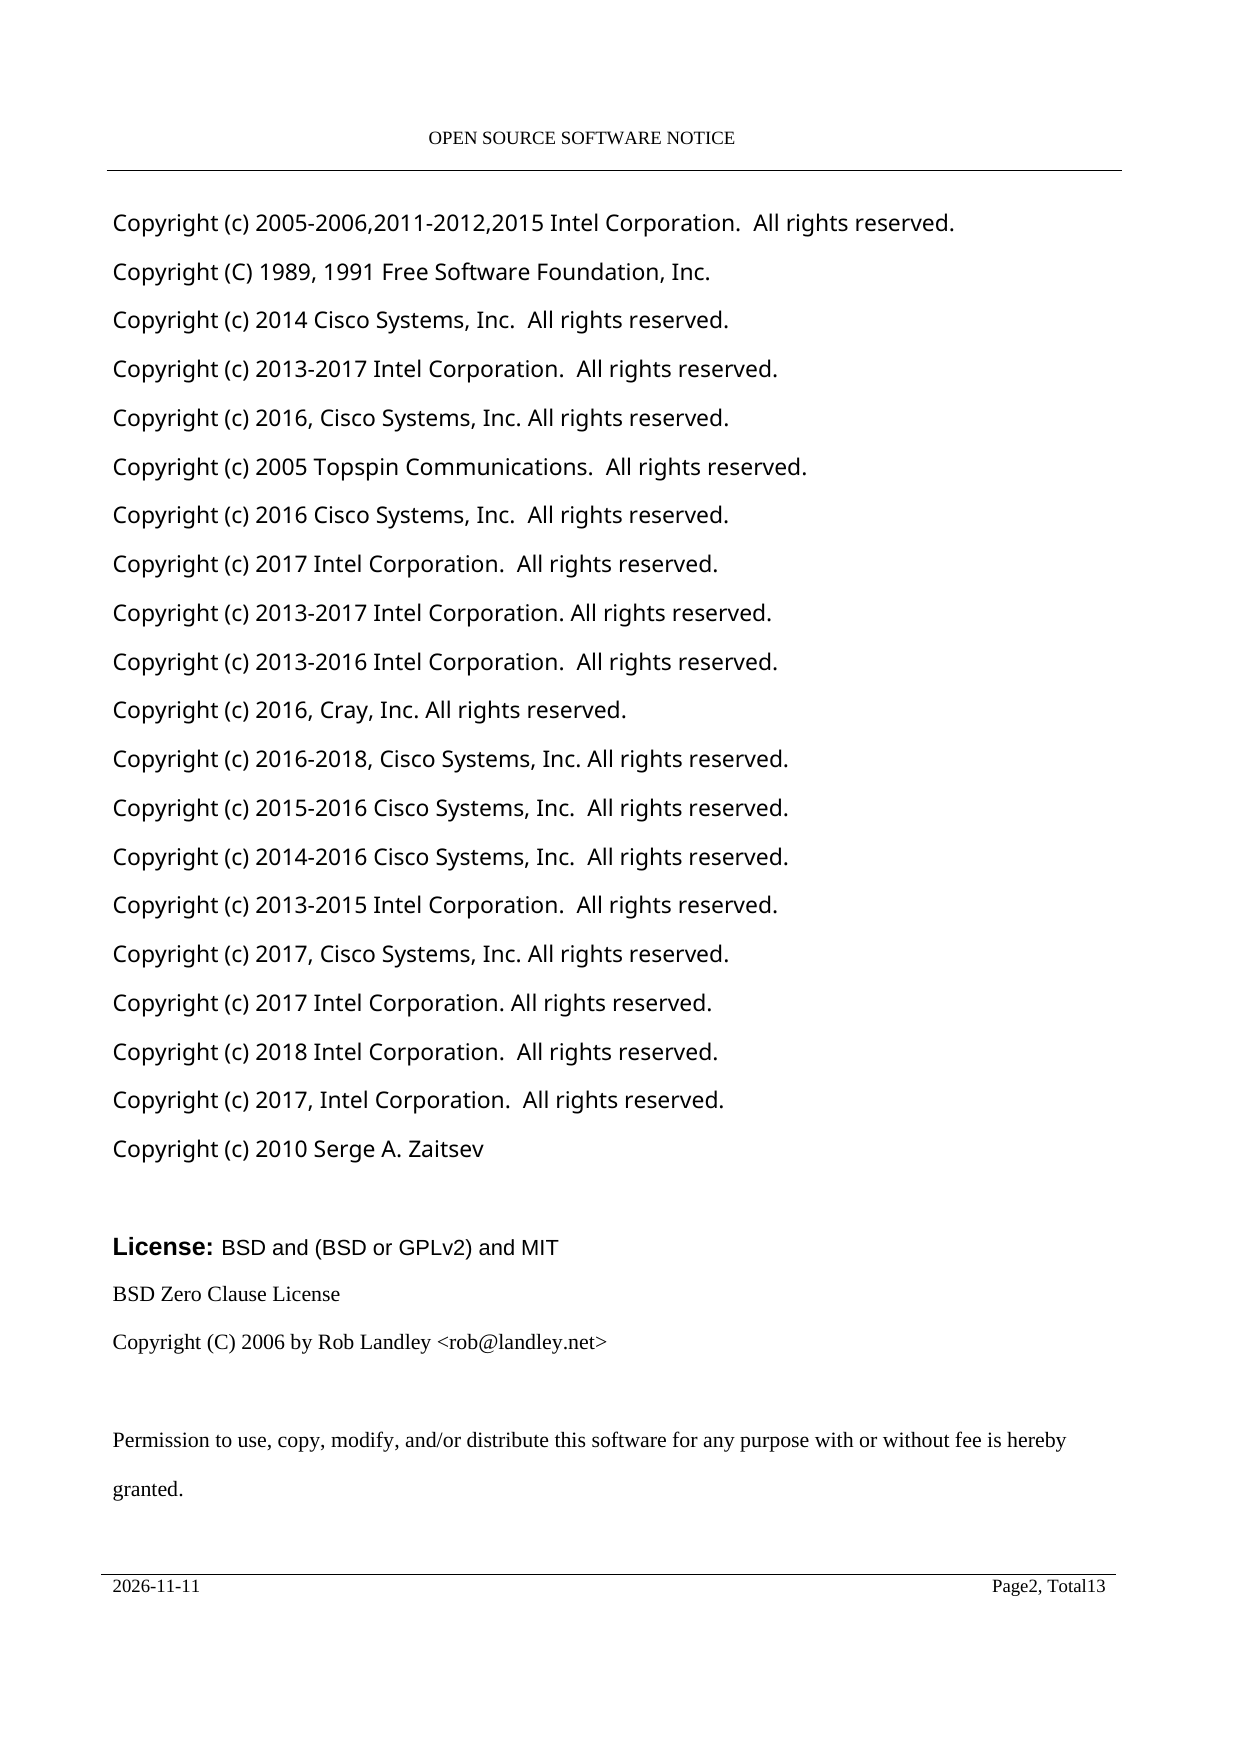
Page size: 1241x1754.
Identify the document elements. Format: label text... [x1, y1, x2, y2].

text License: BSD and (BSD or GPLv2) and MIT [112, 1230, 1128, 1263]
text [112, 206, 1128, 1214]
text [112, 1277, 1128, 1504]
